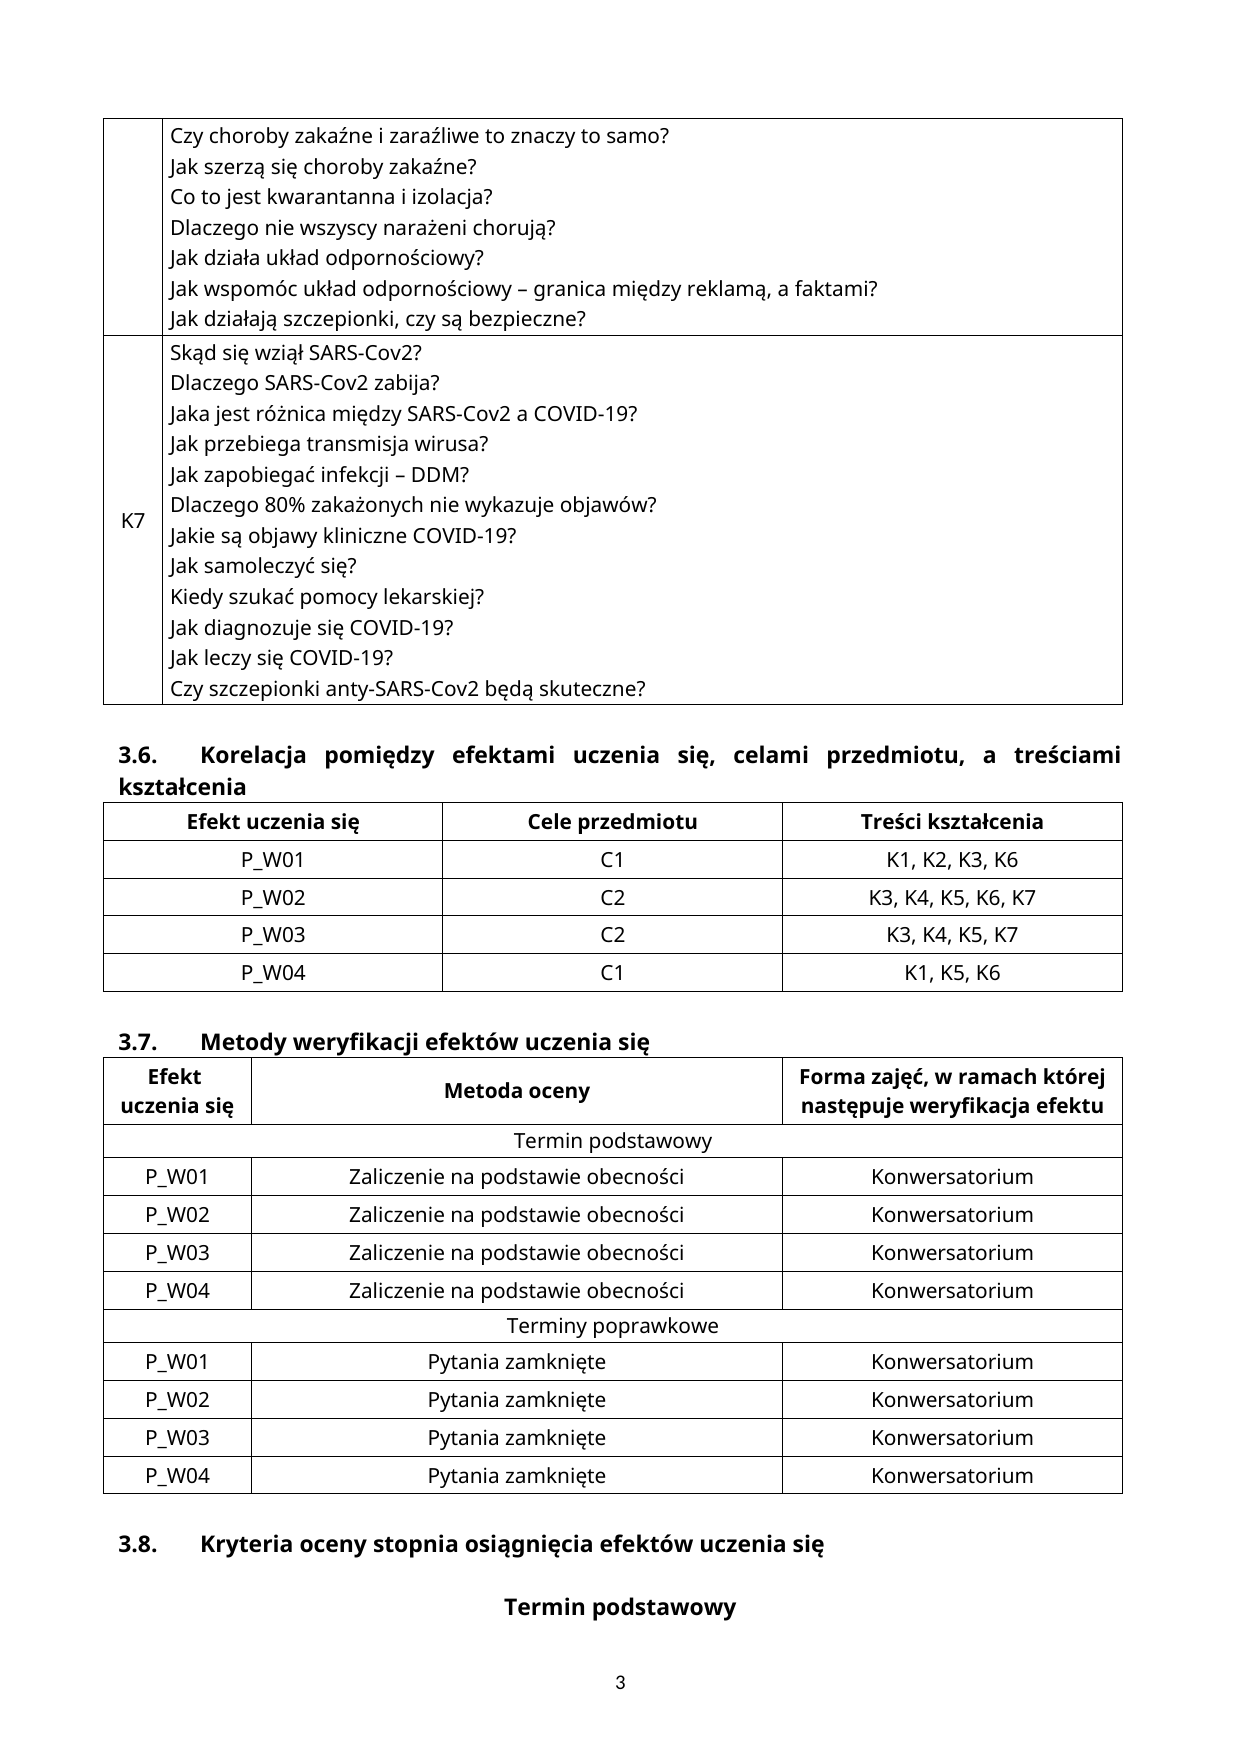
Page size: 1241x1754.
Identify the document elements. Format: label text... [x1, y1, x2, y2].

table_cell Pytania zamknięte [252, 1343, 782, 1380]
table_cell P_W02 [104, 879, 442, 915]
table_cell Konwersatorium [783, 1419, 1122, 1456]
table_cell Zaliczenie na podstawie obecności [252, 1158, 782, 1195]
table_cell K7 [104, 336, 162, 704]
table_header Forma zajęć, w ramach której następuje weryfikacja efektu [783, 1058, 1122, 1123]
table_cell Konwersatorium [783, 1272, 1122, 1308]
table_header Treści kształcenia [783, 803, 1122, 840]
table_cell Terminy poprawkowe [104, 1310, 1122, 1342]
list Metody weryfikacji efektów uczenia się [118, 1026, 1122, 1057]
table_cell P_W02 [104, 1196, 251, 1233]
text Termin podstawowy [118, 1591, 1122, 1622]
table_cell P_W02 [104, 1381, 251, 1418]
table_cell K1, K2, K3, K6 [783, 841, 1122, 877]
table_cell C1 [443, 841, 782, 877]
table_cell Pytania zamknięte [252, 1381, 782, 1418]
table_header Efekt uczenia się [104, 803, 442, 840]
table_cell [163, 119, 1122, 335]
table_cell K6 [104, 119, 162, 335]
table_cell K1, K5, K6 [783, 954, 1122, 991]
table_cell P_W01 [104, 1343, 251, 1380]
table_cell Konwersatorium [783, 1158, 1122, 1195]
table_cell Termin podstawowy [104, 1125, 1122, 1157]
table_cell C2 [443, 916, 782, 953]
table_cell K3, K4, K5, K6, K7 [783, 879, 1122, 915]
table_cell P_W04 [104, 1272, 251, 1308]
table_cell Zaliczenie na podstawie obecności [252, 1196, 782, 1233]
table_cell P_W03 [104, 1419, 251, 1456]
table_cell P_W01 [104, 1158, 251, 1195]
table_cell Konwersatorium [783, 1457, 1122, 1493]
table_header Efekt uczenia się [104, 1058, 251, 1123]
table_cell Konwersatorium [783, 1343, 1122, 1380]
table_cell C2 [443, 879, 782, 915]
table_cell P_W03 [104, 1234, 251, 1271]
table_cell Zaliczenie na podstawie obecności [252, 1234, 782, 1271]
table_header Metoda oceny [252, 1058, 782, 1123]
table_cell Pytania zamknięte [252, 1457, 782, 1493]
table_cell P_W04 [104, 954, 442, 991]
table_cell C1 [443, 954, 782, 991]
table_cell P_W03 [104, 916, 442, 953]
list Korelacja pomiędzy efektami uczenia się, celami przedmiotu, a treściami kształcenia [118, 739, 1122, 802]
table_cell Zaliczenie na podstawie obecności [252, 1272, 782, 1308]
table_cell Konwersatorium [783, 1381, 1122, 1418]
table_header Cele przedmiotu [443, 803, 782, 840]
table_cell Konwersatorium [783, 1234, 1122, 1271]
table_cell K3, K4, K5, K7 [783, 916, 1122, 953]
list Kryteria oceny stopnia osiągnięcia efektów uczenia się [118, 1528, 1122, 1560]
table_cell Konwersatorium [783, 1196, 1122, 1233]
table_cell Skąd się wziął SARS-Cov2? Dlaczego SARS-Cov2 zabija? Jaka jest różnica między SARS-Cov2 a COVID-19? Jak przebiega transmisja wirusa? Jak zapobiegać infekcji – DDM? Dlaczego 80% zakażonych nie wykazuje objawów? Jakie są objawy kliniczne COVID-19? Jak samoleczyć się? Kiedy szukać pomocy lekarskiej? Jak diagnozuje się COVID-19? Jak leczy się COVID-19? Czy szczepionki anty-SARS-Cov2 będą skuteczne? [163, 336, 1122, 704]
table_cell Pytania zamknięte [252, 1419, 782, 1456]
table_cell P_W01 [104, 841, 442, 877]
table_cell P_W04 [104, 1457, 251, 1493]
